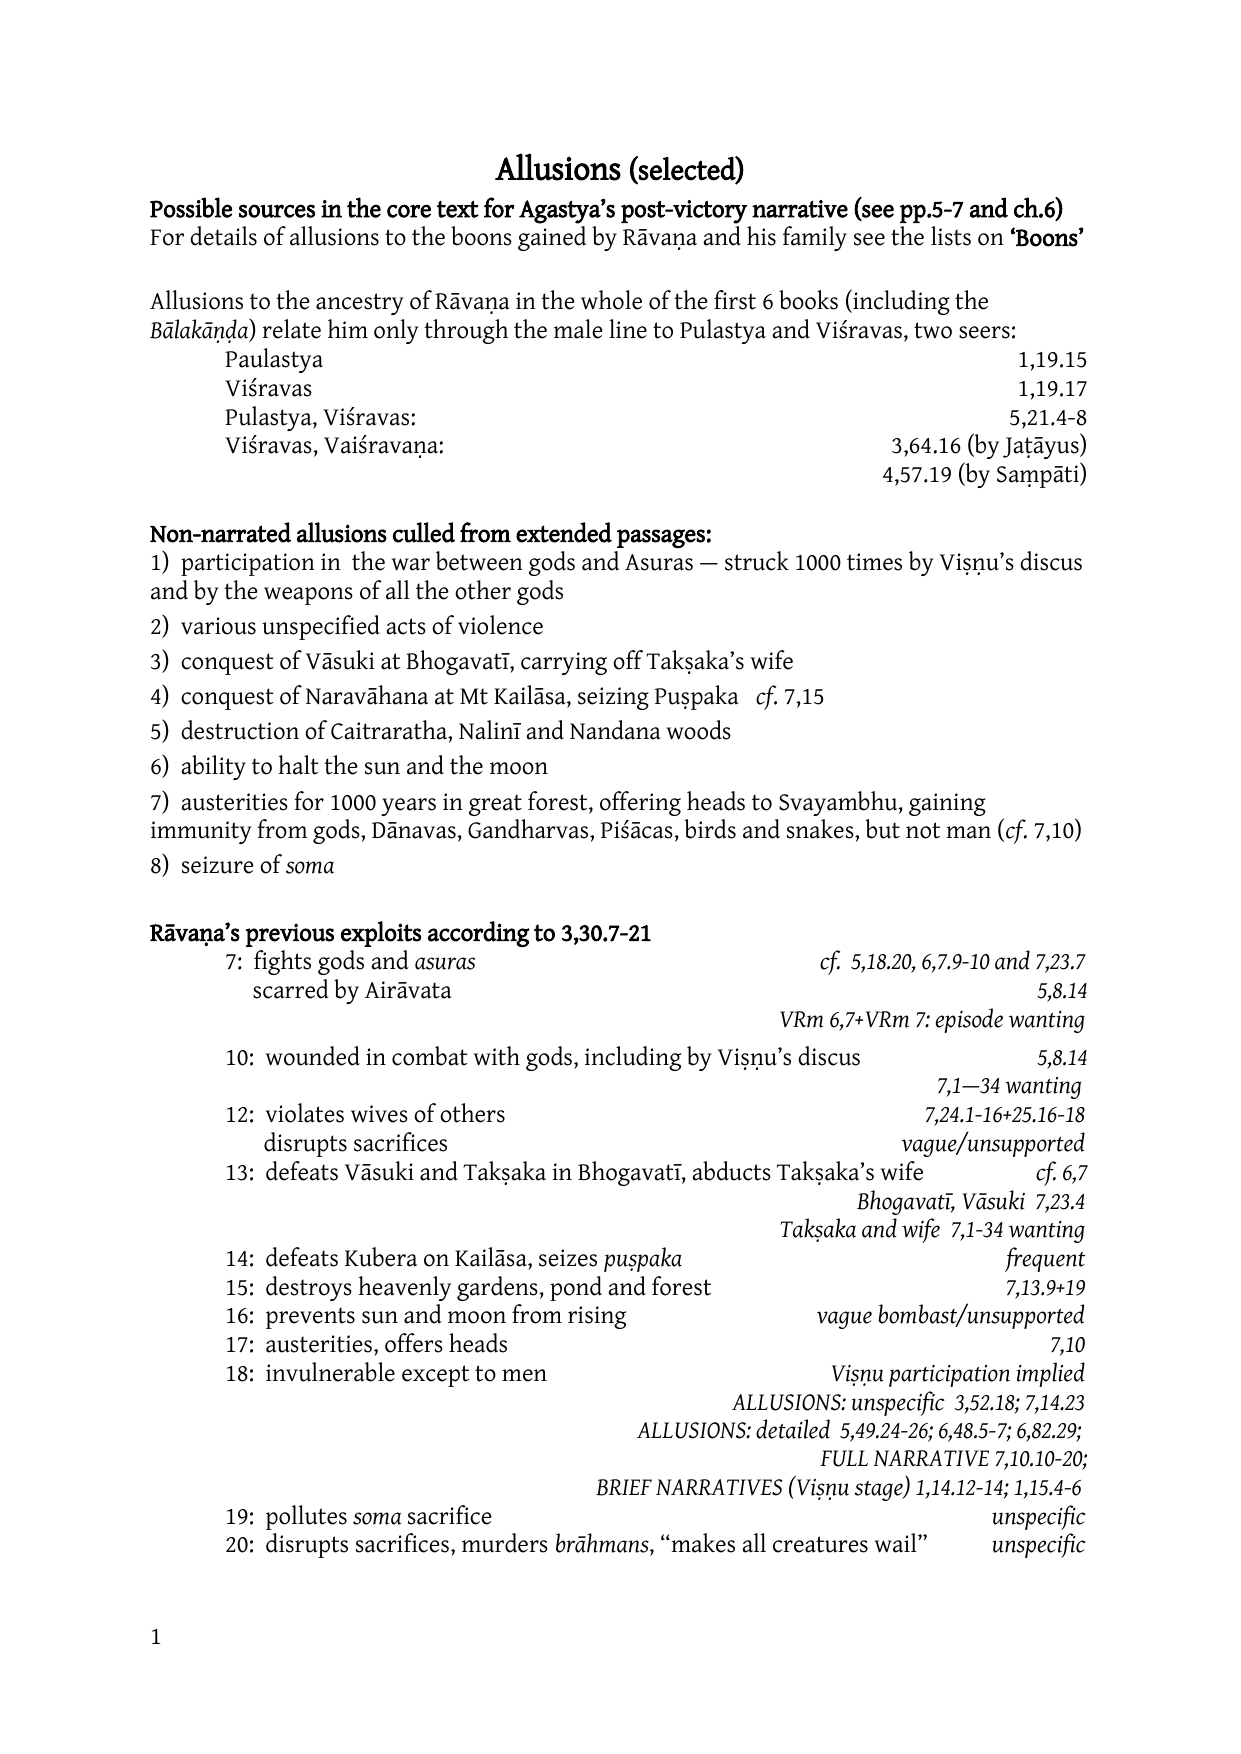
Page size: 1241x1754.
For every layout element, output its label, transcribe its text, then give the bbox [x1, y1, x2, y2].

text Viśravas, Vaiśravaṇa: 3,64.16 (by Jaṭāyus) [150, 432, 1090, 461]
text 4) conquest of Naravāhana at Mt Kailāsa, seizing Puṣpaka cf. 7,15 [150, 683, 1090, 711]
text 3) conquest of Vāsuki at Bhogavatī, carrying off Takṣaka’s wife [150, 647, 1090, 676]
text 18: invulnerable except to men Viṣṇu participation implied ALLUSIONS: unspecific 3,52.18; 7,14.23 [150, 1360, 1090, 1417]
text Possible sources in the core text for Agastya’s post-victory narrative (see pp.5-7 and ch.6) For details of allusions to the boons gained by Rāvaṇa and his family see the lists on ‘Boons’ [150, 195, 1090, 252]
text Rāvaṇa’s previous exploits according to 3,30.7-21 7: fights gods and asuras cf. 5,18.20, 6,7.9-10 and 7,23.7 scarred by Airāvata 5,8.14 VRm 6,7+VRm 7: episode wanting [150, 918, 1090, 1034]
text 16: prevents sun and moon from rising vague bombast/unsupported [150, 1302, 1090, 1331]
text Takṣaka and wife 7,1-34 wanting [150, 1216, 1090, 1244]
text 19: pollutes soma sacrifice unspecific [150, 1502, 1090, 1531]
text Non-narrated allusions culled from extended passages: [150, 519, 1090, 548]
text Allusions (selected) [150, 150, 1090, 188]
text 1) participation in the war between gods and Asuras — struck 1000 times by Viṣṇu’s discus and by the weapons of all the other gods [150, 548, 1090, 606]
text 8) seizure of soma [150, 852, 1090, 881]
text 15: destroys heavenly gardens, pond and forest 7,13.9+19 [150, 1273, 1090, 1302]
text 12: violates wives of others 7,24.1-16+25.16-18 [150, 1101, 1090, 1129]
text 2) various unspecified acts of violence [150, 612, 1090, 641]
text Viśravas 1,19.17 [150, 374, 1090, 403]
text Paulastya 1,19.15 [150, 345, 1090, 374]
text 10: wounded in combat with gods, including by Viṣṇu’s discus 5,8.14 7,1—34 wanting [150, 1043, 1090, 1101]
text ALLUSIONS: detailed 5,49.24-26; 6,48.5-7; 6,82.29; [150, 1417, 1090, 1445]
text Allusions to the ancestry of Rāvaṇa in the whole of the first 6 books (including the Bālakāṇḍa) relate him only through the male line to Pulastya and Viśravas, two seers: [150, 288, 1090, 345]
text disrupts sacrifices vague/unsupported [150, 1129, 1090, 1158]
text 5) destruction of Caitraratha, Nalinī and Nandana woods [150, 718, 1090, 747]
text 4,57.19 (by Saṃpāti) [150, 461, 1090, 489]
text 7) austerities for 1000 years in great forest, offering heads to Svayambhu, gaining immunity from gods, Dānavas, Gandharvas, Piśācas, birds and snakes, but not man (cf. 7,10) [150, 788, 1090, 846]
text 13: defeats Vāsuki and Takṣaka in Bhogavatī, abducts Takṣaka’s wife cf. 6,7 Bhogavatī, Vāsuki 7,23.4 [150, 1158, 1090, 1216]
text 14: defeats Kubera on Kailāsa, seizes puṣpaka frequent [150, 1244, 1090, 1273]
text FULL NARRATIVE 7,10.10-20; BRIEF NARRATIVES (Viṣṇu stage) 1,14.12-14; 1,15.4-6 [150, 1445, 1090, 1502]
text 6) ability to halt the sun and the moon [150, 753, 1090, 782]
text 20: disrupts sacrifices, murders brāhmans, “makes all creatures wail” unspecific [150, 1531, 1090, 1560]
text Pulastya, Viśravas: 5,21.4-8 [150, 403, 1090, 432]
text 17: austerities, offers heads 7,10 [150, 1331, 1090, 1360]
